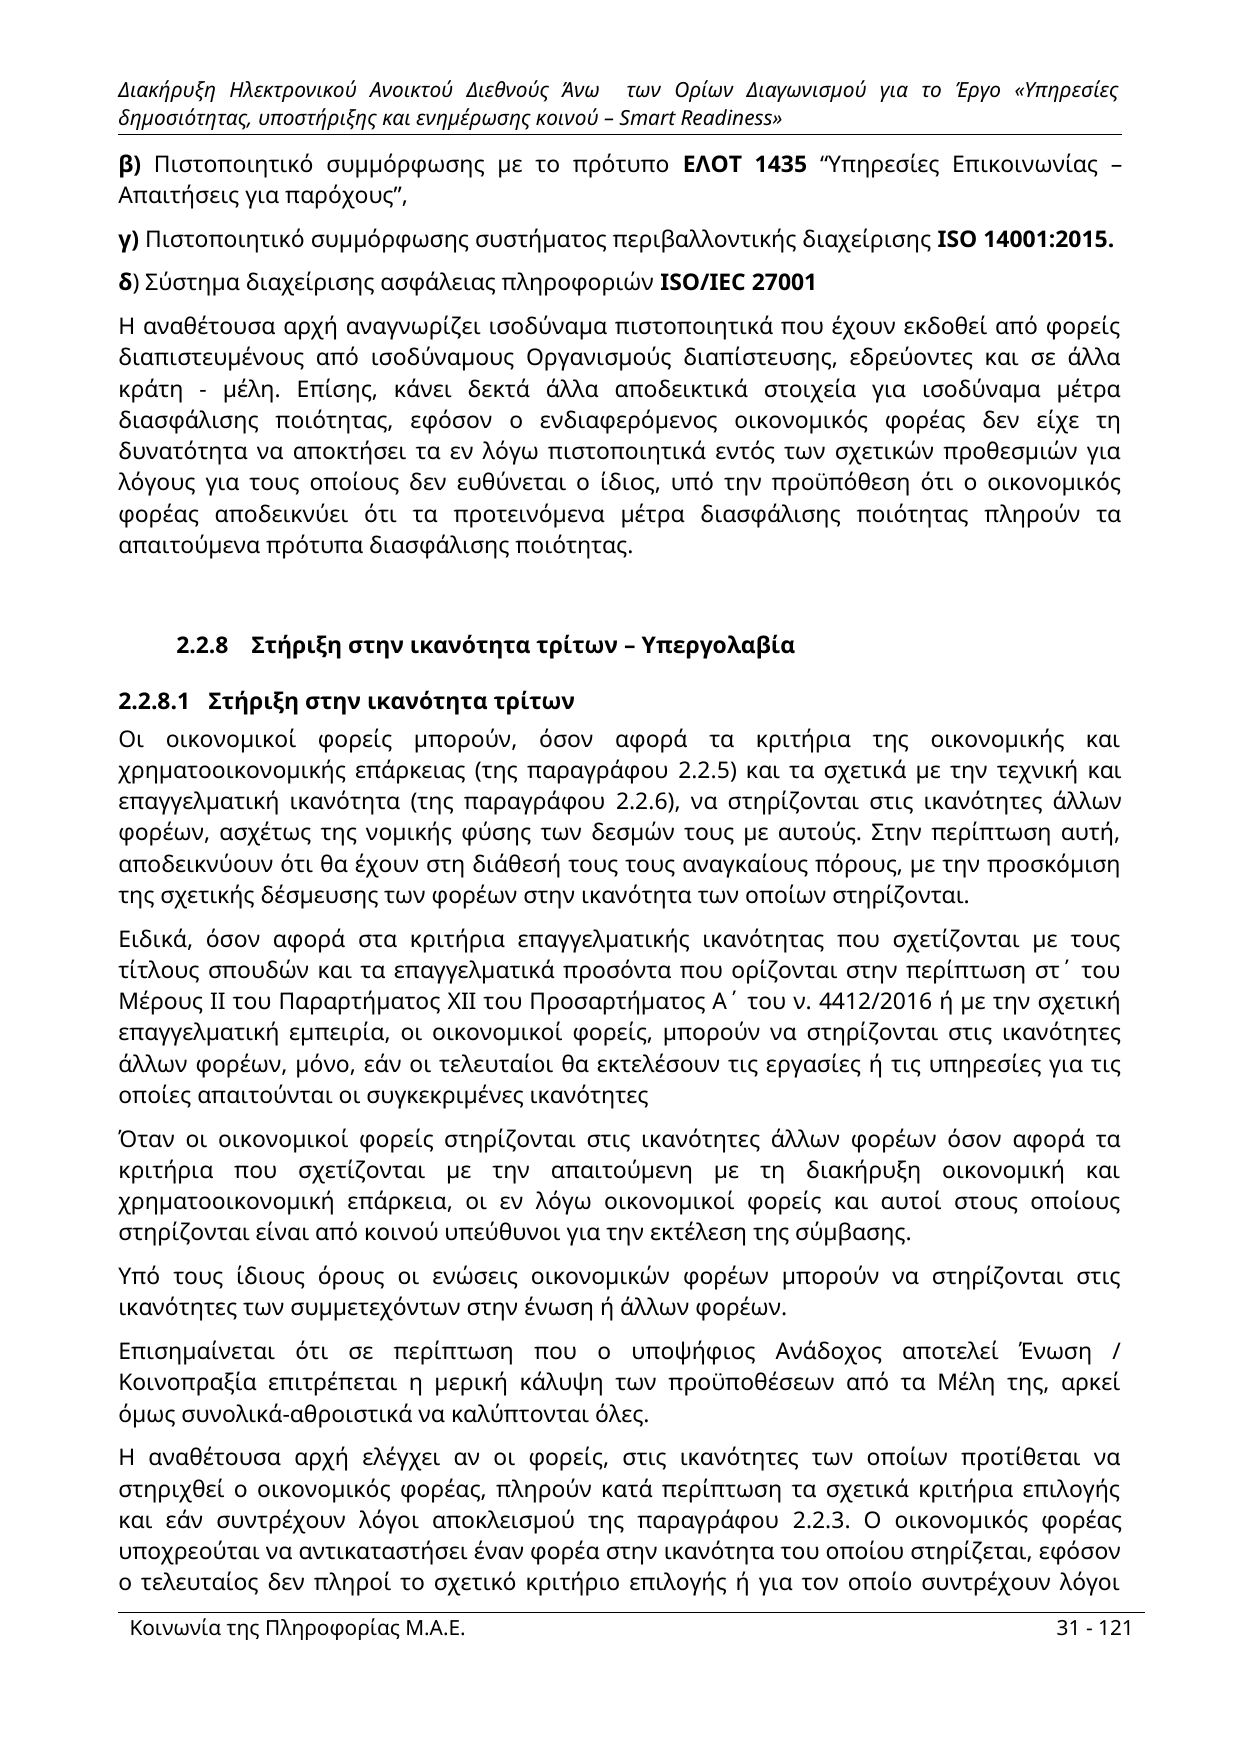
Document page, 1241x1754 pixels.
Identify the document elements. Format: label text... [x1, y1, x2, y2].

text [118, 1441, 1122, 1597]
text Επισημαίνεται ότι σε περίπτωση που ο υποψήφιος Ανάδοχος αποτελεί Ένωση / Κοινοπραξία επιτρέπεται η μερική κάλυψη των προϋποθέσεων από τα Μέλη της, αρκεί όμως συνολικά-αθροιστικά να καλύπτονται όλες. [118, 1335, 1122, 1429]
text β) Πιστοποιητικό συμμόρφωσης με το πρότυπο ΕΛΟΤ 1435 “Υπηρεσίες Επικοινωνίας – Απαιτήσεις για παρόχους”, [118, 147, 1122, 210]
subtitle Στήριξη στην ικανότητα τρίτων [118, 685, 1122, 716]
text Η αναθέτουσα αρχή αναγνωρίζει ισοδύναμα πιστοποιητικά που έχουν εκδοθεί από φορείς διαπιστευμένους από ισοδύναμους Οργανισμούς διαπίστευσης, εδρεύοντες και σε άλλα κράτη - μέλη. Επίσης, κάνει δεκτά άλλα αποδεικτικά στοιχεία για ισοδύναμα μέτρα διασφάλισης ποιότητας, εφόσον ο ενδιαφερόμενος οικονομικός φορέας δεν είχε τη δυνατότητα να αποκτήσει τα εν λόγω πιστοποιητικά εντός των σχετικών προθεσμιών για λόγους για τους οποίους δεν ευθύνεται ο ίδιος, υπό την προϋπόθεση ότι ο οικονομικός φορέας αποδεικνύει ότι τα προτεινόμενα μέτρα διασφάλισης ποιότητας πληρούν τα απαιτούμενα πρότυπα διασφάλισης ποιότητας. [118, 310, 1122, 560]
text Ειδικά, όσον αφορά στα κριτήρια επαγγελματικής ικανότητας που σχετίζονται με τους τίτλους σπουδών και τα επαγγελματικά προσόντα που ορίζονται στην περίπτωση στ΄ του Μέρους ΙΙ του Παραρτήματος ΧΙΙ του Προσαρτήματος Α΄ του ν. 4412/2016 ή με την σχετική επαγγελματική εμπειρία, οι οικονομικοί φορείς, μπορούν να στηρίζονται στις ικανότητες άλλων φορέων, μόνο, εάν οι τελευταίοι θα εκτελέσουν τις εργασίες ή τις υπηρεσίες για τις οποίες απαιτούνται οι συγκεκριμένες ικανότητες [118, 922, 1122, 1110]
text δ) Σύστημα διαχείρισης ασφάλειας πληροφοριών ISO/IEC 27001 [118, 266, 1122, 297]
text Οι οικονομικοί φορείς μπορούν, όσον αφορά τα κριτήρια της οικονομικής και χρηματοοικονομικής επάρκειας (της παραγράφου 2.2.5) και τα σχετικά με την τεχνική και επαγγελματική ικανότητα (της παραγράφου 2.2.6), να στηρίζονται στις ικανότητες άλλων φορέων, ασχέτως της νομικής φύσης των δεσμών τους με αυτούς. Στην περίπτωση αυτή, αποδεικνύουν ότι θα έχουν στη διάθεσή τους τους αναγκαίους πόρους, με την προσκόμιση της σχετικής δέσμευσης των φορέων στην ικανότητα των οποίων στηρίζονται. [118, 722, 1122, 910]
text Υπό τους ίδιους όρους οι ενώσεις οικονομικών φορέων μπορούν να στηρίζονται στις ικανότητες των συμμετεχόντων στην ένωση ή άλλων φορέων. [118, 1260, 1122, 1322]
subtitle Στήριξη στην ικανότητα τρίτων – Υπεργολαβία [176, 629, 1122, 660]
text Όταν οι οικονομικοί φορείς στηρίζονται στις ικανότητες άλλων φορέων όσον αφορά τα κριτήρια που σχετίζονται με την απαιτούμενη με τη διακήρυξη οικονομική και χρηματοοικονομική επάρκεια, οι εν λόγω οικονομικοί φορείς και αυτοί στους οποίους στηρίζονται είναι από κοινού υπεύθυνοι για την εκτέλεση της σύμβασης. [118, 1122, 1122, 1247]
text γ) Πιστοποιητικό συμμόρφωσης συστήματος περιβαλλοντικής διαχείρισης ISO 14001:2015. [118, 222, 1122, 254]
